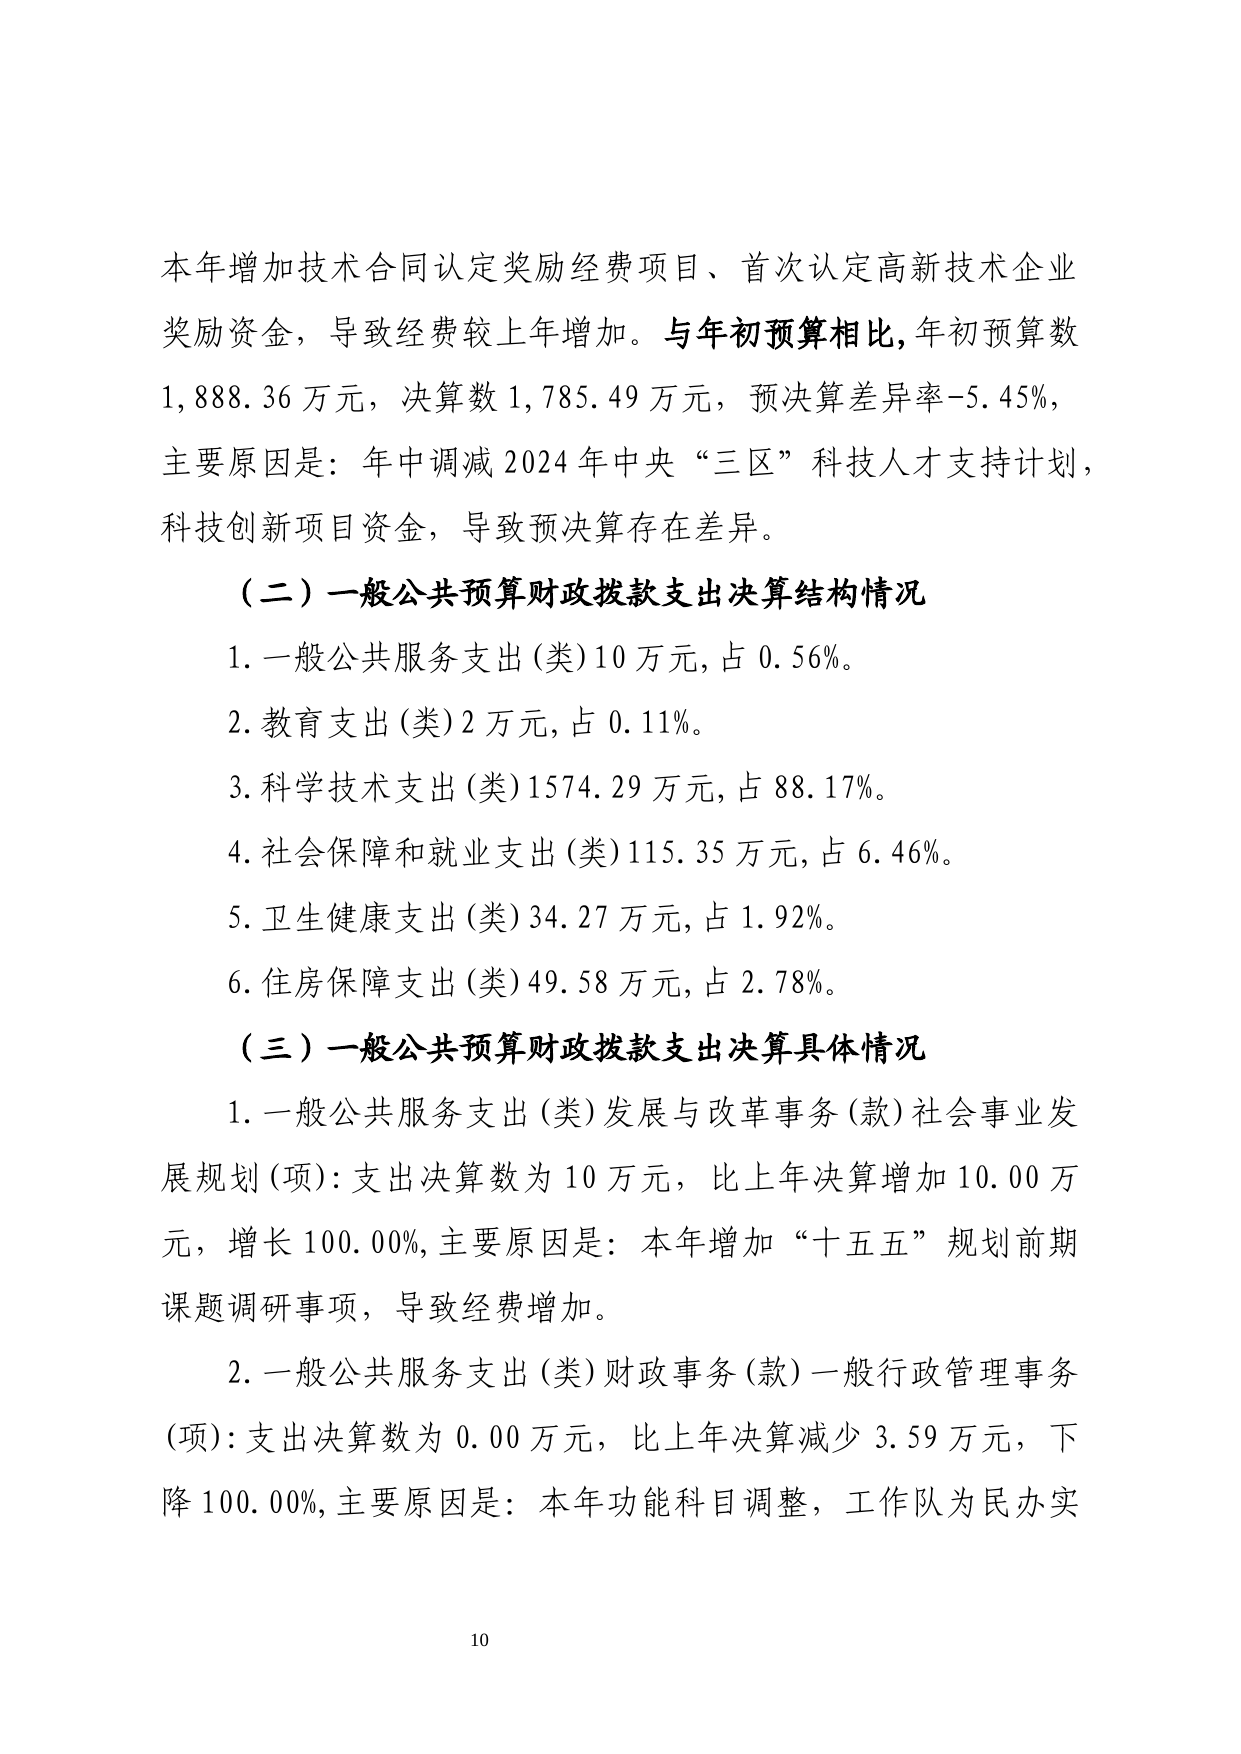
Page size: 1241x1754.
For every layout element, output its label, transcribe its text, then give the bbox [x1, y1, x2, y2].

text 6.住房保障支出(类)49.58万元,占2.78%。 [159, 948, 1081, 1013]
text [159, 233, 1081, 558]
text （三）一般公共预算财政拨款支出决算具体情况 [159, 1013, 1081, 1078]
text 3.科学技术支出(类)1574.29万元,占88.17%。 [159, 753, 1081, 818]
text （二）一般公共预算财政拨款支出决算结构情况 [159, 558, 1081, 623]
text 5.卫生健康支出(类)34.27万元,占1.92%。 [159, 883, 1081, 948]
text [159, 1338, 1081, 1533]
text 4.社会保障和就业支出(类)115.35万元,占6.46%。 [159, 818, 1081, 883]
text 1.一般公共服务支出(类)10万元,占0.56%。 [159, 623, 1081, 688]
text 2.教育支出(类)2万元,占0.11%。 [159, 688, 1081, 753]
text 1.一般公共服务支出(类)发展与改革事务(款)社会事业发展规划(项):支出决算数为10万元，比上年决算增加10.00万元，增长100.00%,主要原因是：本年增加“十五五”规划前期课题调研事项，导致经费增加。 [159, 1078, 1081, 1338]
